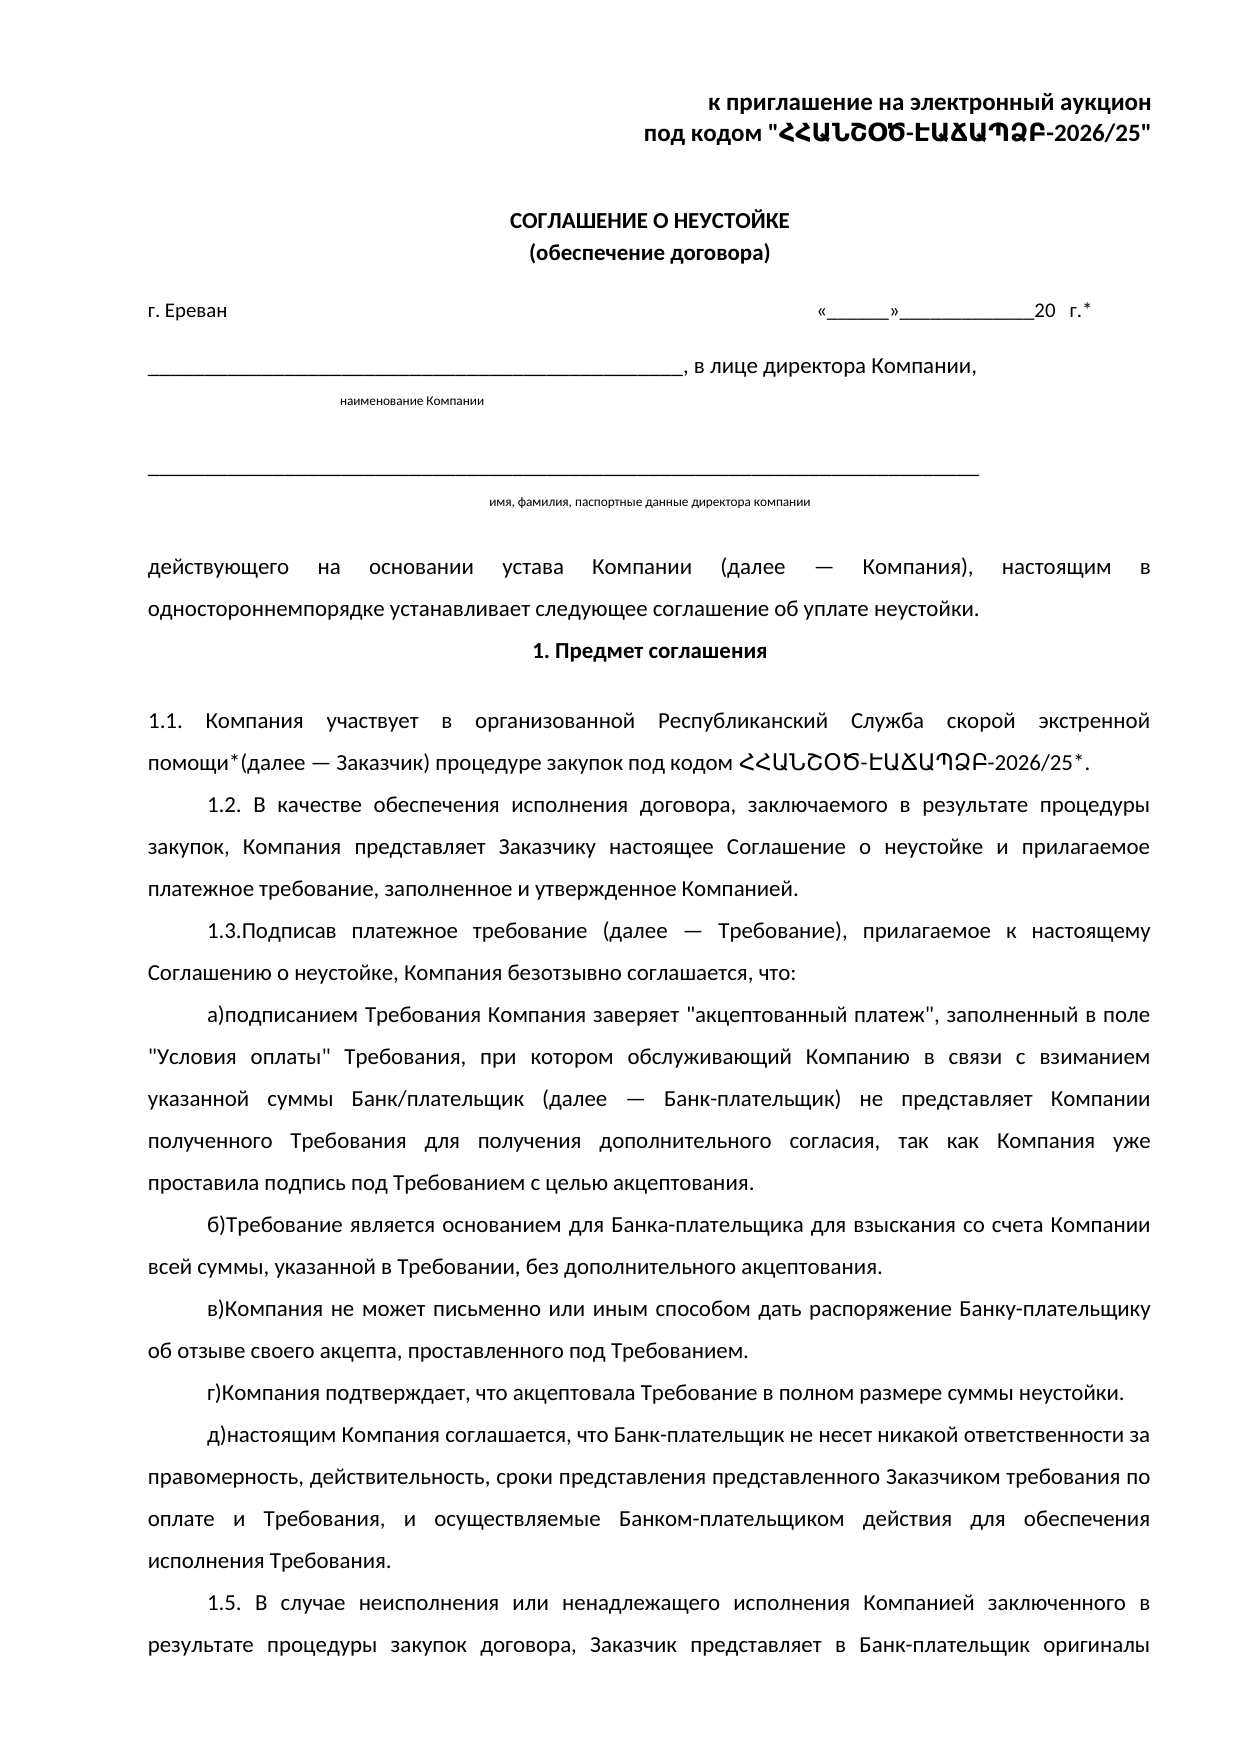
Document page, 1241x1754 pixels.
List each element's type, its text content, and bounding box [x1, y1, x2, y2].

text имя, фамилия, паспортные данные директора компании [148, 494, 1152, 522]
text наименование Компании [340, 393, 1152, 421]
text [148, 1588, 1152, 1658]
text 1. Предмет соглашения [148, 636, 1152, 664]
text а)подписанием Требования Компания заверяет "акцептованный платеж", заполненный в поле "Условия оплаты" Требования, при котором обслуживающий Компанию в связи с взиманием указанной суммы Банк/плательщик (далее — Банк-плательщик) не представляет Компании полученного Требования для получения дополнительного согласия, так как Компания уже проставила подпись под Требованием с целью акцептования. [148, 1000, 1152, 1196]
table_header г. Ереван [136, 297, 635, 351]
text _________________________________________________________________________ [148, 452, 1152, 480]
text СОГЛАШЕНИЕ О НЕУСТОЙКЕ [148, 206, 1152, 234]
text действующего на основании устава Компании (далее — Компания), настоящим в одностороннемпорядке устанавливает следующее соглашение об уплате неустойки. [148, 552, 1152, 622]
text б)Требование является основанием для Банка-плательщика для взыскания со счета Компании всей суммы, указанной в Требовании, без дополнительного акцептования. [148, 1210, 1152, 1280]
text 1.3.Подписав платежное требование (далее — Требование), прилагаемое к настоящему Соглашению о неустойке, Компания безотзывно соглашается, что: [148, 916, 1152, 986]
text 1.2. В качестве обеспечения исполнения договора, заключаемого в результате процедуры закупок, Компания представляет Заказчику настоящее Соглашение о неустойке и прилагаемое платежное требование, заполненное и утвержденное Компанией. [148, 790, 1152, 902]
table_header «______»_____________20 г.* [635, 297, 1104, 351]
text под кодом "ՀՀԱՆՇՕԾ-ԷԱՃԱՊՁԲ-2026/25" [148, 117, 1152, 147]
text д)настоящим Компания соглашается, что Банк-плательщик не несет никакой ответственности за правомерность, действительность, сроки представления представленного Заказчиком требования по оплате и Требования, и осуществляемые Банком-плательщиком действия для обеспечения исполнения Требования. [148, 1420, 1152, 1574]
text _______________________________________________, в лице директора Компании, [148, 351, 1152, 379]
text (обеспечение договора) [148, 238, 1152, 266]
text в)Компания не может письменно или иным способом дать распоряжение Банку-плательщику об отзыве своего акцепта, проставленного под Требованием. [148, 1294, 1152, 1364]
text к приглашение на электронный аукцион [177, 86, 1152, 117]
text 1.1. Компания участвует в организованной Республиканский Служба скорой экстренной помощи*(далее — Заказчик) процедуре закупок под кодом ՀՀԱՆՇՕԾ-ԷԱՃԱՊՁԲ-2026/25*. [148, 706, 1152, 776]
text г)Компания подтверждает, что акцептовала Требование в полном размере суммы неустойки. [148, 1378, 1152, 1406]
